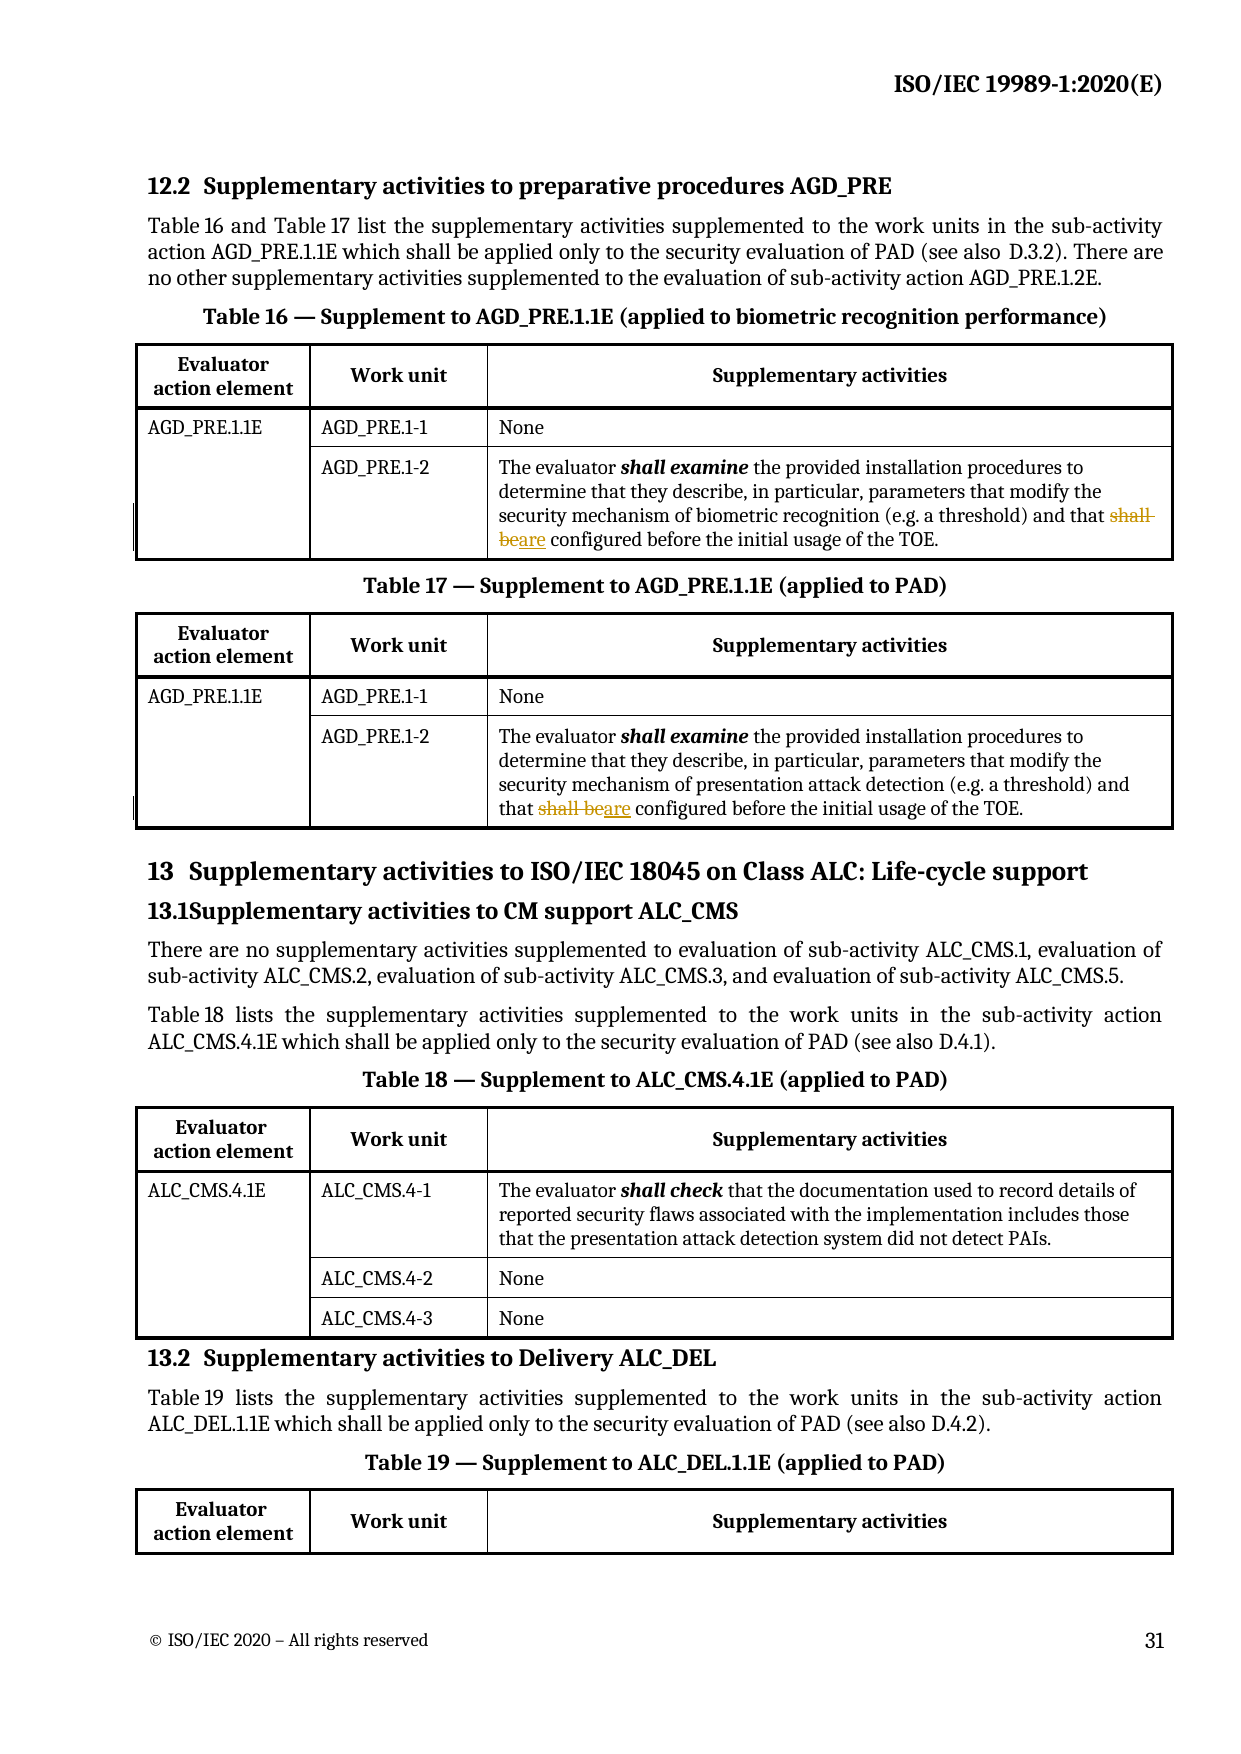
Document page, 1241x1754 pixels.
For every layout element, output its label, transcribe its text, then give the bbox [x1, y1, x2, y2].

table_cell ALC_CMS.4-3 [311, 1298, 487, 1336]
table_cell None [488, 1258, 1171, 1297]
table_header Work unit [311, 1491, 487, 1552]
table_cell AGD_PRE.1.1E [138, 410, 309, 557]
table_header Supplementary activities [488, 346, 1171, 406]
table_cell The evaluator shall check that the documentation used to record details of reported security flaws associated with the implementation includes those that the presentation attack detection system did not detect PAIs. [488, 1173, 1171, 1257]
text There are no supplementary activities supplemented to evaluation of sub-activity ALC_CMS.1, evaluation of sub-activity ALC_CMS.2, evaluation of sub-activity ALC_CMS.3, and evaluation of sub-activity ALC_CMS.5. [148, 937, 1163, 989]
table_header Evaluator action element [138, 346, 309, 406]
table_cell The evaluator shall examine the provided installation procedures to determine that they describe, in particular, parameters that modify the security mechanism of presentation attack detection (e.g. a threshold) and that configured before the initial usage of the TOE. [488, 716, 1171, 826]
table_cell None [488, 410, 1171, 446]
table_cell ALC_CMS.4-2 [311, 1258, 487, 1297]
text Table 16 and Table 17 list the supplementary activities supplemented to the work units in the sub-activity action AGD_PRE.1.1E which shall be applied only to the security evaluation of PAD (see also D.3.2). There are no other supplementary activities supplemented to the evaluation of sub-activity action AGD_PRE.1.2E. [148, 212, 1163, 291]
title Table 17 — Supplement to AGD_PRE.1.1E (applied to PAD) [148, 573, 1163, 599]
table_header Work unit [311, 1109, 487, 1170]
text Table 19 lists the supplementary activities supplemented to the work units in the sub-activity action ALC_DEL.1.1E which shall be applied only to the security evaluation of PAD (see also D.4.2). [148, 1384, 1163, 1437]
table_cell None [488, 679, 1171, 715]
table_cell None [488, 1298, 1171, 1336]
text Table 18 lists the supplementary activities supplemented to the work units in the sub-activity action ALC_CMS.4.1E which shall be applied only to the security evaluation of PAD (see also D.4.1). [148, 1002, 1163, 1055]
table_cell ALC_CMS.4.1E [138, 1173, 309, 1336]
table_cell AGD_PRE.1-1 [311, 410, 487, 446]
title Table 18 — Supplement to ALC_CMS.4.1E (applied to PAD) [148, 1067, 1163, 1094]
title Table 19 — Supplement to ALC_DEL.1.1E (applied to PAD) [148, 1449, 1163, 1476]
table_header Evaluator action element [138, 1491, 309, 1552]
table_header Work unit [311, 615, 487, 675]
table_cell ALC_CMS.4-1 [311, 1173, 487, 1257]
table_header Supplementary activities [488, 1491, 1171, 1552]
table_header Work unit [311, 346, 487, 406]
table_header Evaluator action element [138, 1109, 309, 1170]
subtitle Supplementary activities to Delivery ALC_DEL [148, 1346, 1163, 1372]
table_cell AGD_PRE.1-2 [311, 447, 487, 557]
table_header Supplementary activities [488, 615, 1171, 675]
table_header Evaluator action element [138, 615, 309, 675]
table_cell AGD_PRE.1.1E [138, 679, 309, 826]
subtitle Supplementary activities to ISO/IEC 18045 on Class ALC: Life-cycle support [148, 858, 1163, 886]
table_cell AGD_PRE.1-2 [311, 716, 487, 826]
table_header Supplementary activities [488, 1109, 1171, 1170]
subtitle Supplementary activities to preparative procedures AGD_PRE [148, 174, 1163, 200]
table_cell The evaluator shall examine the provided installation procedures to determine that they describe, in particular, parameters that modify the security mechanism of biometric recognition (e.g. a threshold) and that configured before the initial usage of the TOE. [488, 447, 1171, 557]
table_cell AGD_PRE.1-1 [311, 679, 487, 715]
subtitle Supplementary activities to CM support ALC_CMS [148, 898, 1163, 924]
title Table 16 — Supplement to AGD_PRE.1.1E (applied to biometric recognition performance) [148, 304, 1163, 330]
